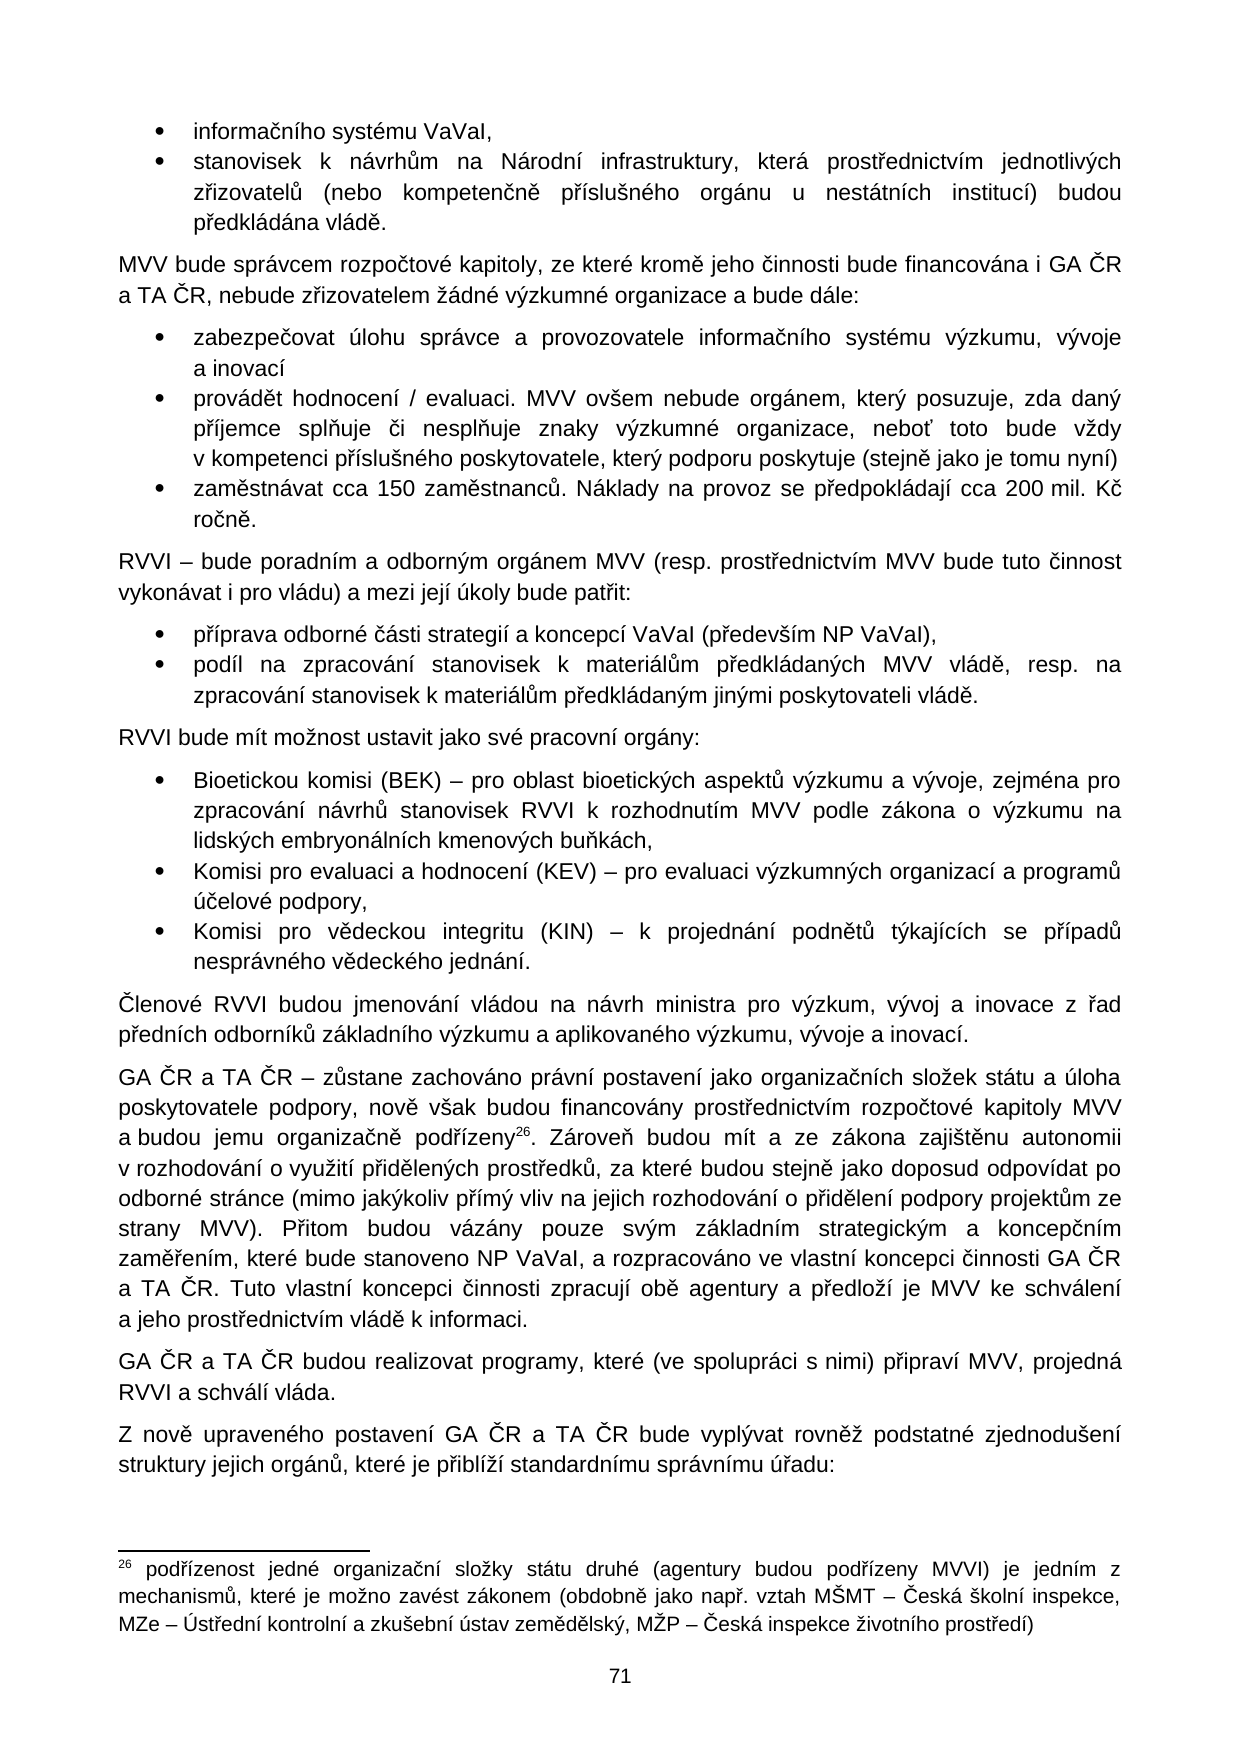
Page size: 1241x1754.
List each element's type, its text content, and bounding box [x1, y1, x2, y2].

list Komisi pro vědeckou integritu (KIN) – k projednání podnětů týkajících se případů nesprávného vědeckého jednání. [156, 918, 1122, 975]
list Komisi pro evaluaci a hodnocení (KEV) – pro evaluaci výzkumných organizací a programů účelové podpory, [156, 858, 1122, 914]
list stanovisek k návrhům na Národní infrastruktury, která prostřednictvím jednotlivých zřizovatelů (nebo kompetenčně příslušného orgánu u nestátních institucí) budou předkládána vládě. [156, 148, 1122, 235]
list příprava odborné části strategií a koncepcí VaVaI (především NP VaVaI), [156, 621, 1122, 648]
text RVVI – bude poradním a odborným orgánem MVV (resp. prostřednictvím MVV bude tuto činnost vykonávat i pro vládu) a mezi její úkoly bude patřit: [118, 548, 1122, 605]
text Členové RVVI budou jmenování vládou na návrh ministra pro výzkum, vývoj a inovace z řad předních odborníků základního výzkumu a aplikovaného výzkumu, vývoje a inovací. [118, 991, 1122, 1048]
list provádět hodnocení / evaluaci. MVV ovšem nebude orgánem, který posuzuje, zda daný příjemce splňuje či nesplňuje znaky výzkumné organizace, neboť toto bude vždy v kompetenci příslušného poskytovatele, který podporu poskytuje (stejně jako je tomu nyní) [156, 385, 1122, 472]
text MVV bude správcem rozpočtové kapitoly, ze které kromě jeho činnosti bude financována i GA ČR a TA ČR, nebude zřizovatelem žádné výzkumné organizace a bude dále: [118, 251, 1122, 308]
list zaměstnávat cca 150 zaměstnanců. Náklady na provoz se předpokládají cca 200 mil. Kč ročně. [156, 475, 1122, 532]
list informačního systému VaVaI, [156, 118, 1122, 144]
text RVVI bude mít možnost ustavit jako své pracovní orgány: [118, 724, 1122, 751]
text GA ČR a TA ČR budou realizovat programy, které (ve spolupráci s nimi) připraví MVV, projedná RVVI a schválí vláda. [118, 1348, 1122, 1405]
list Bioetickou komisi (BEK) – pro oblast bioetických aspektů výzkumu a vývoje, zejména pro zpracování návrhů stanovisek RVVI k rozhodnutím MVV podle zákona o výzkumu na lidských embryonálních kmenových buňkách, [156, 767, 1122, 854]
list zabezpečovat úlohu správce a provozovatele informačního systému výzkumu, vývoje a inovací [156, 324, 1122, 381]
list podíl na zpracování stanovisek k materiálům předkládaných MVV vládě, resp. na zpracování stanovisek k materiálům předkládaným jinými poskytovateli vládě. [156, 651, 1122, 708]
text GA ČR a TA ČR – zůstane zachováno právní postavení jako organizačních složek státu a úloha poskytovatele podpory, nově však budou financovány prostřednictvím rozpočtové kapitoly MVV a budou jemu organizačně podřízeny. Zároveň budou mít a ze zákona zajištěnu autonomii v rozhodování o využití přidělených prostředků, za které budou stejně jako doposud odpovídat po odborné stránce (mimo jakýkoliv přímý vliv na jejich rozhodování o přidělení podpory projektům ze strany MVV). Přitom budou vázány pouze svým základním strategickým a koncepčním zaměřením, které bude stanoveno NP VaVaI, a rozpracováno ve vlastní koncepci činnosti GA ČR a TA ČR. Tuto vlastní koncepci činnosti zpracují obě agentury a předloží je MVV ke schválení a jeho prostřednictvím vládě k informaci. [118, 1064, 1122, 1332]
text Z nově upraveného postavení GA ČR a TA ČR bude vyplývat rovněž podstatné zjednodušení struktury jejich orgánů, které je přiblíží standardnímu správnímu úřadu: [118, 1421, 1122, 1478]
